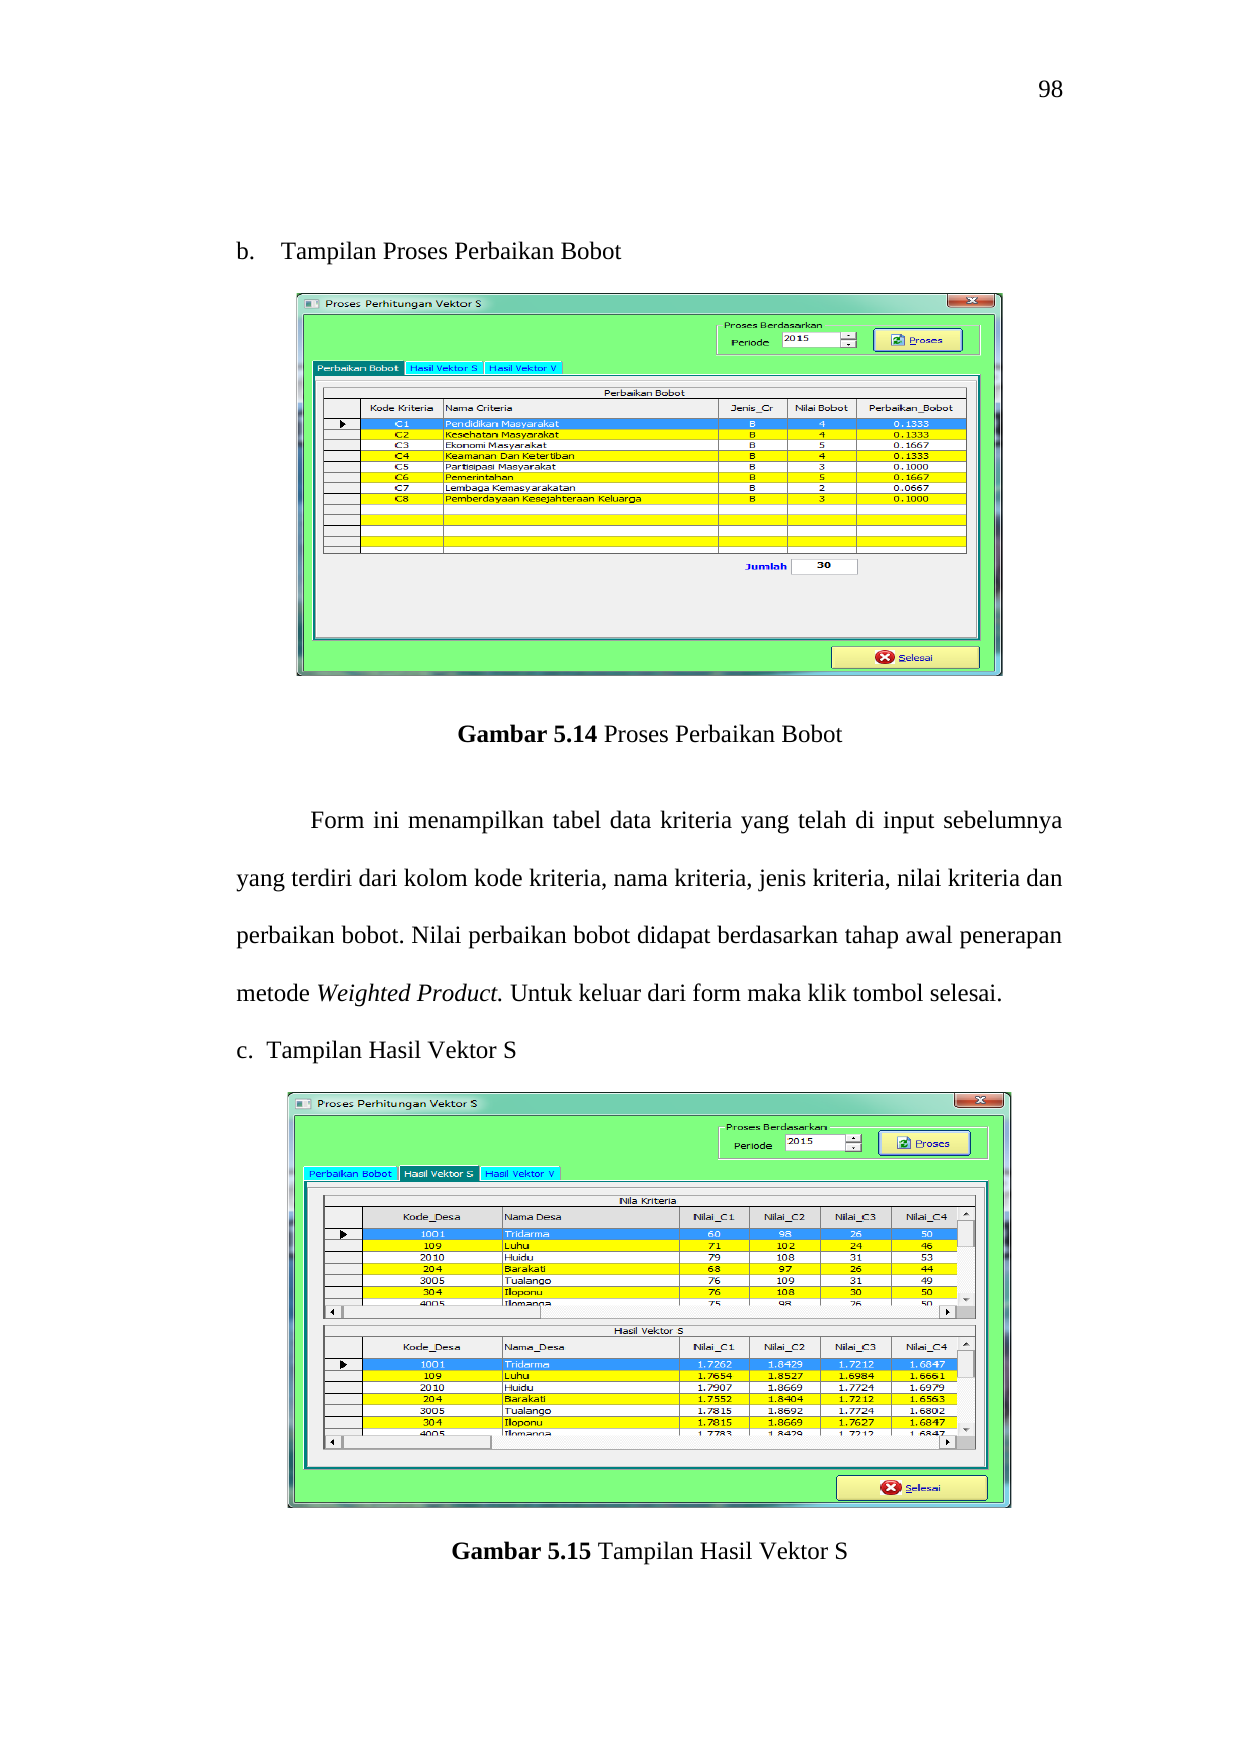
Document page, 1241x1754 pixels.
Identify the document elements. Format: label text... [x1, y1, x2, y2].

list Tampilan Proses Perbaikan Bobot [236, 236, 1063, 265]
list Form ini menampilkan tabel data kriteria yang telah di input sebelumnya yang terdiri dari kolom kode kriteria, nama kriteria, jenis kriteria, nilai kriteria dan perbaikan bobot. Nilai perbaikan bobot didapat berdasarkan tahap awal penerapan metode Weighted Product. Untuk keluar dari form maka klik tombol selesai. [236, 805, 1063, 1006]
text c. Tampilan Hasil Vektor S [236, 1035, 1063, 1064]
text Gambar 5.15 Tampilan Hasil Vektor S [236, 1536, 1063, 1565]
picture [296, 293, 1003, 676]
list Gambar 5.14 Proses Perbaikan Bobot [236, 719, 1063, 748]
picture [287, 1092, 1012, 1508]
